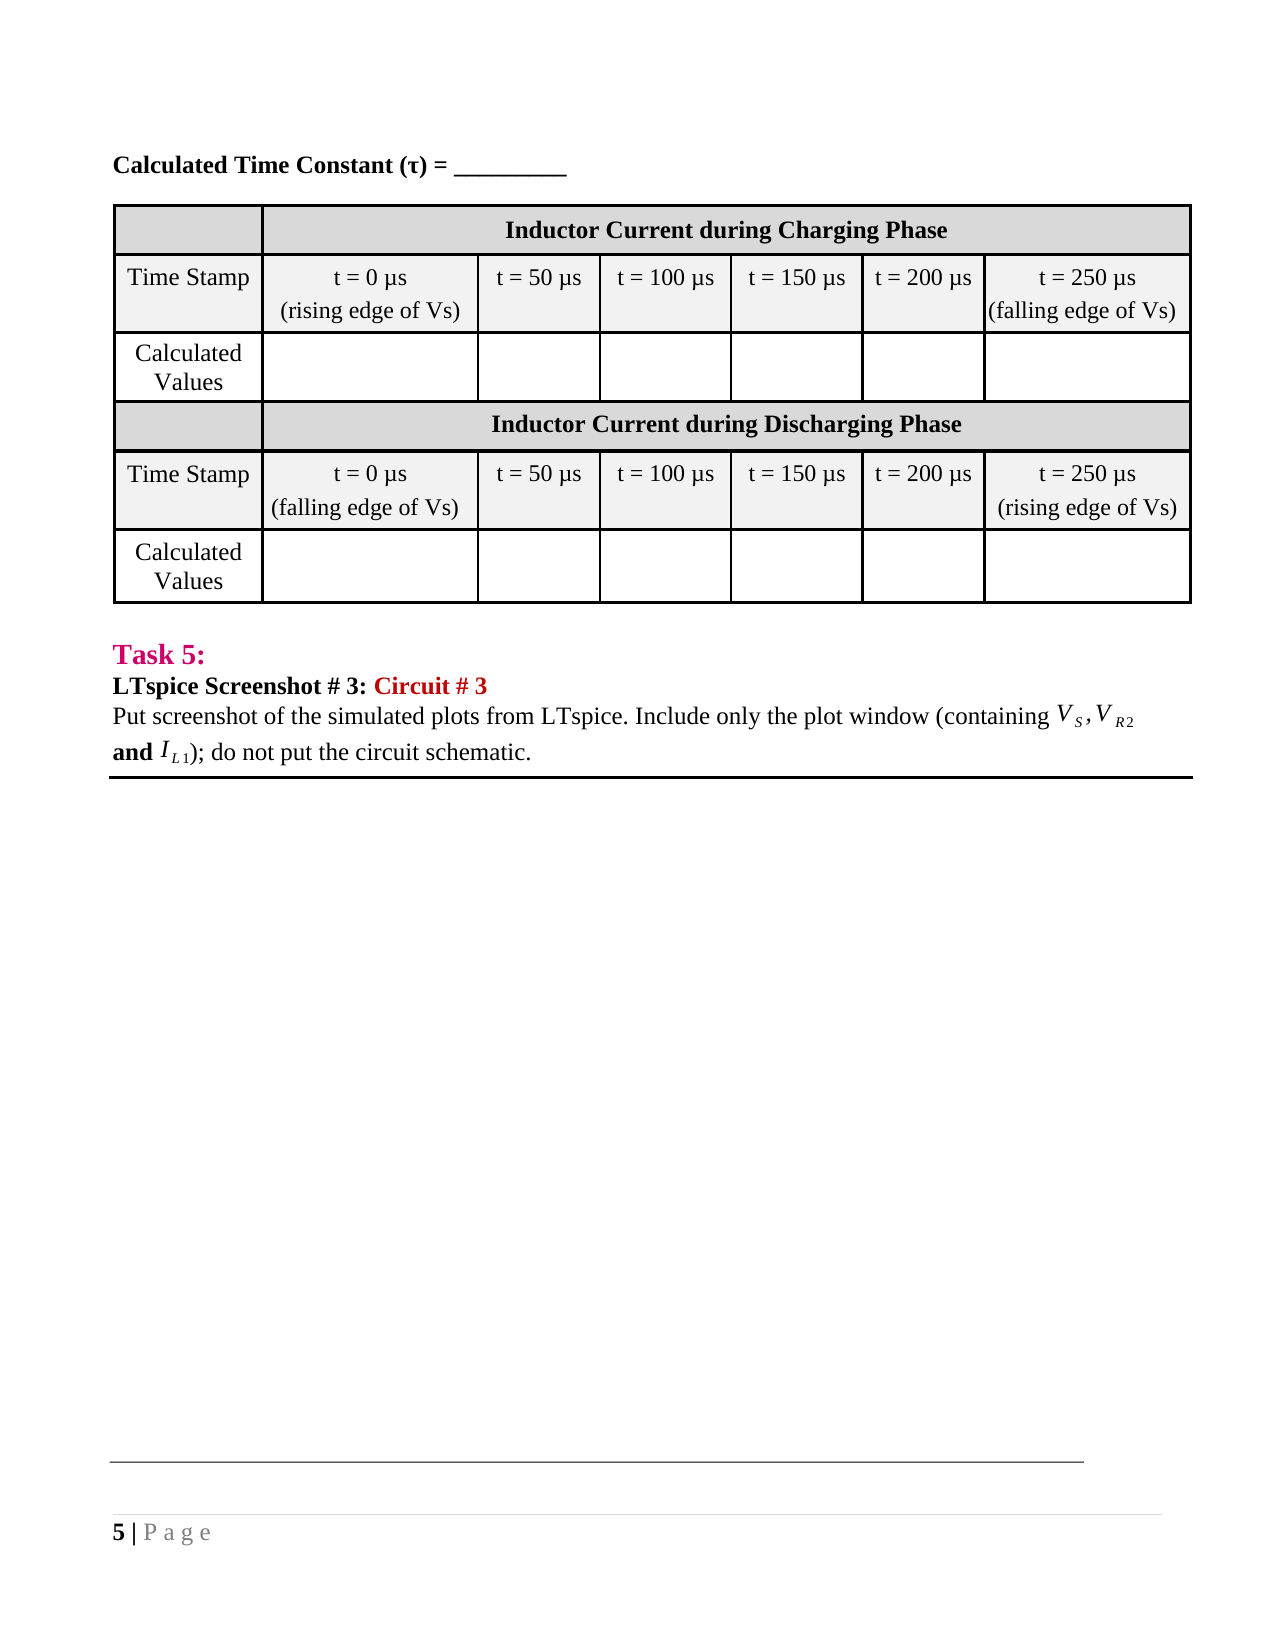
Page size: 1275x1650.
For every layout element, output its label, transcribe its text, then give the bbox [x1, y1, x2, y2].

table_cell Inductor Current during Discharging Phase [264, 403, 1189, 449]
text Calculated Time Constant (τ) = _________ [112, 150, 1162, 179]
table_cell t = 200 µs [864, 453, 983, 528]
table_cell [264, 334, 477, 400]
table_cell t = 250 µs (falling edge of Vs) [986, 256, 1189, 331]
table_cell [601, 531, 730, 601]
table_cell t = 0 µs (rising edge of Vs) [264, 256, 477, 331]
text LTspice Screenshot # 3: Circuit # 3 [112, 671, 1162, 700]
table_cell Calculated Values [116, 531, 261, 601]
table_cell Time Stamp [116, 453, 261, 528]
table_cell [732, 334, 861, 400]
table_cell Time Stamp [116, 256, 261, 331]
table_cell t = 0 µs (falling edge of Vs) [264, 453, 477, 528]
table_cell [986, 531, 1189, 601]
table_cell t = 250 µs (rising edge of Vs) [986, 453, 1189, 528]
table_cell [479, 531, 599, 601]
table_cell t = 100 µs [601, 256, 730, 331]
table_cell [732, 531, 861, 601]
table_cell [264, 531, 477, 601]
table_cell [864, 531, 983, 601]
table_cell t = 50 µs [479, 256, 599, 331]
text Task 5: [112, 637, 1162, 671]
table_cell [864, 334, 983, 400]
table_cell Calculated Values [116, 334, 261, 400]
table_header [116, 207, 261, 253]
table_cell [116, 403, 261, 449]
table_cell [479, 334, 599, 400]
table_cell t = 50 µs [479, 453, 599, 528]
table_cell t = 150 µs [732, 256, 861, 331]
table_cell t = 150 µs [732, 453, 861, 528]
table_cell [986, 334, 1189, 400]
table_cell [601, 334, 730, 400]
text Put screenshot of the simulated plots from LTspice. Include only the plot window (containing and ); do not put the circuit schematic. [112, 700, 1162, 767]
table_cell t = 100 µs [601, 453, 730, 528]
table_header Inductor Current during Charging Phase [264, 207, 1189, 253]
table_cell t = 200 µs [864, 256, 983, 331]
